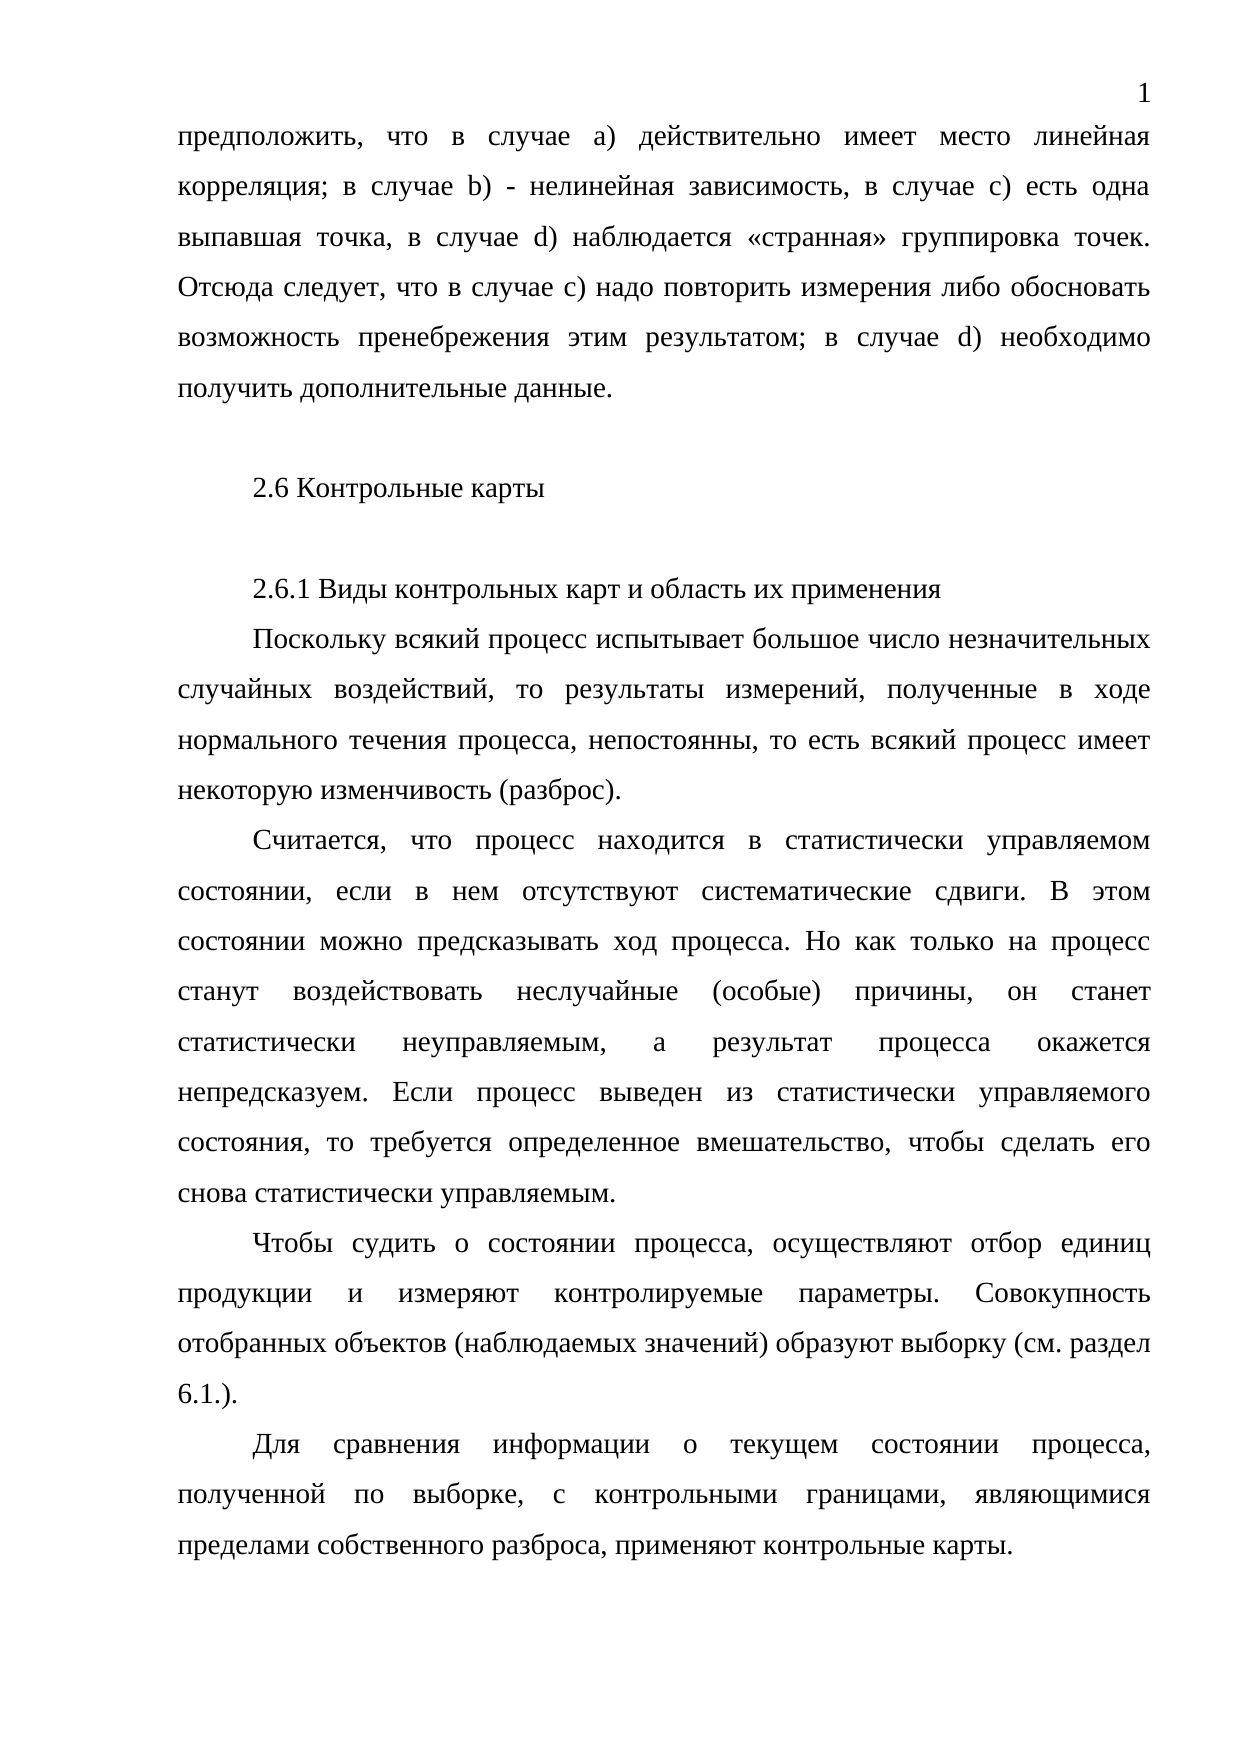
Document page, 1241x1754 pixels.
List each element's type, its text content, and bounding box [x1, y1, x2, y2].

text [177, 118, 1152, 403]
text Для сравнения информации о текущем состоянии процесса, полученной по выборке, с контрольными границами, являющимися пределами собственного разброса, применяют контрольные карты. [177, 1426, 1152, 1560]
text 2.6 Контрольные карты [177, 470, 1152, 504]
text 2.6.1 Виды контрольных карт и область их применения [177, 571, 1152, 604]
text Поскольку всякий процесс испытывает большое число незначительных случайных воздействий, то результаты измерений, полученные в ходе нормального течения процесса, непостоянны, то есть всякий процесс имеет некоторую изменчивость (разброс). [177, 621, 1152, 806]
text Считается, что процесс находится в статистически управляемом состоянии, если в нем отсутствуют систематические сдвиги. В этом состоянии можно предсказывать ход процесса. Но как только на процесс станут воздействовать неслучайные (особые) причины, он станет статистически неуправляемым, а результат процесса окажется непредсказуем. Если процесс выведен из статистически управляемого состояния, то требуется определенное вмешательство, чтобы сделать его снова статистически управляемым. [177, 822, 1152, 1208]
text Чтобы судить о состоянии процесса, осуществляют отбор единиц продукции и измеряют контролируемые параметры. Совокупность отобранных объектов (наблюдаемых значений) образуют выборку (см. раздел 6.1.). [177, 1225, 1152, 1409]
